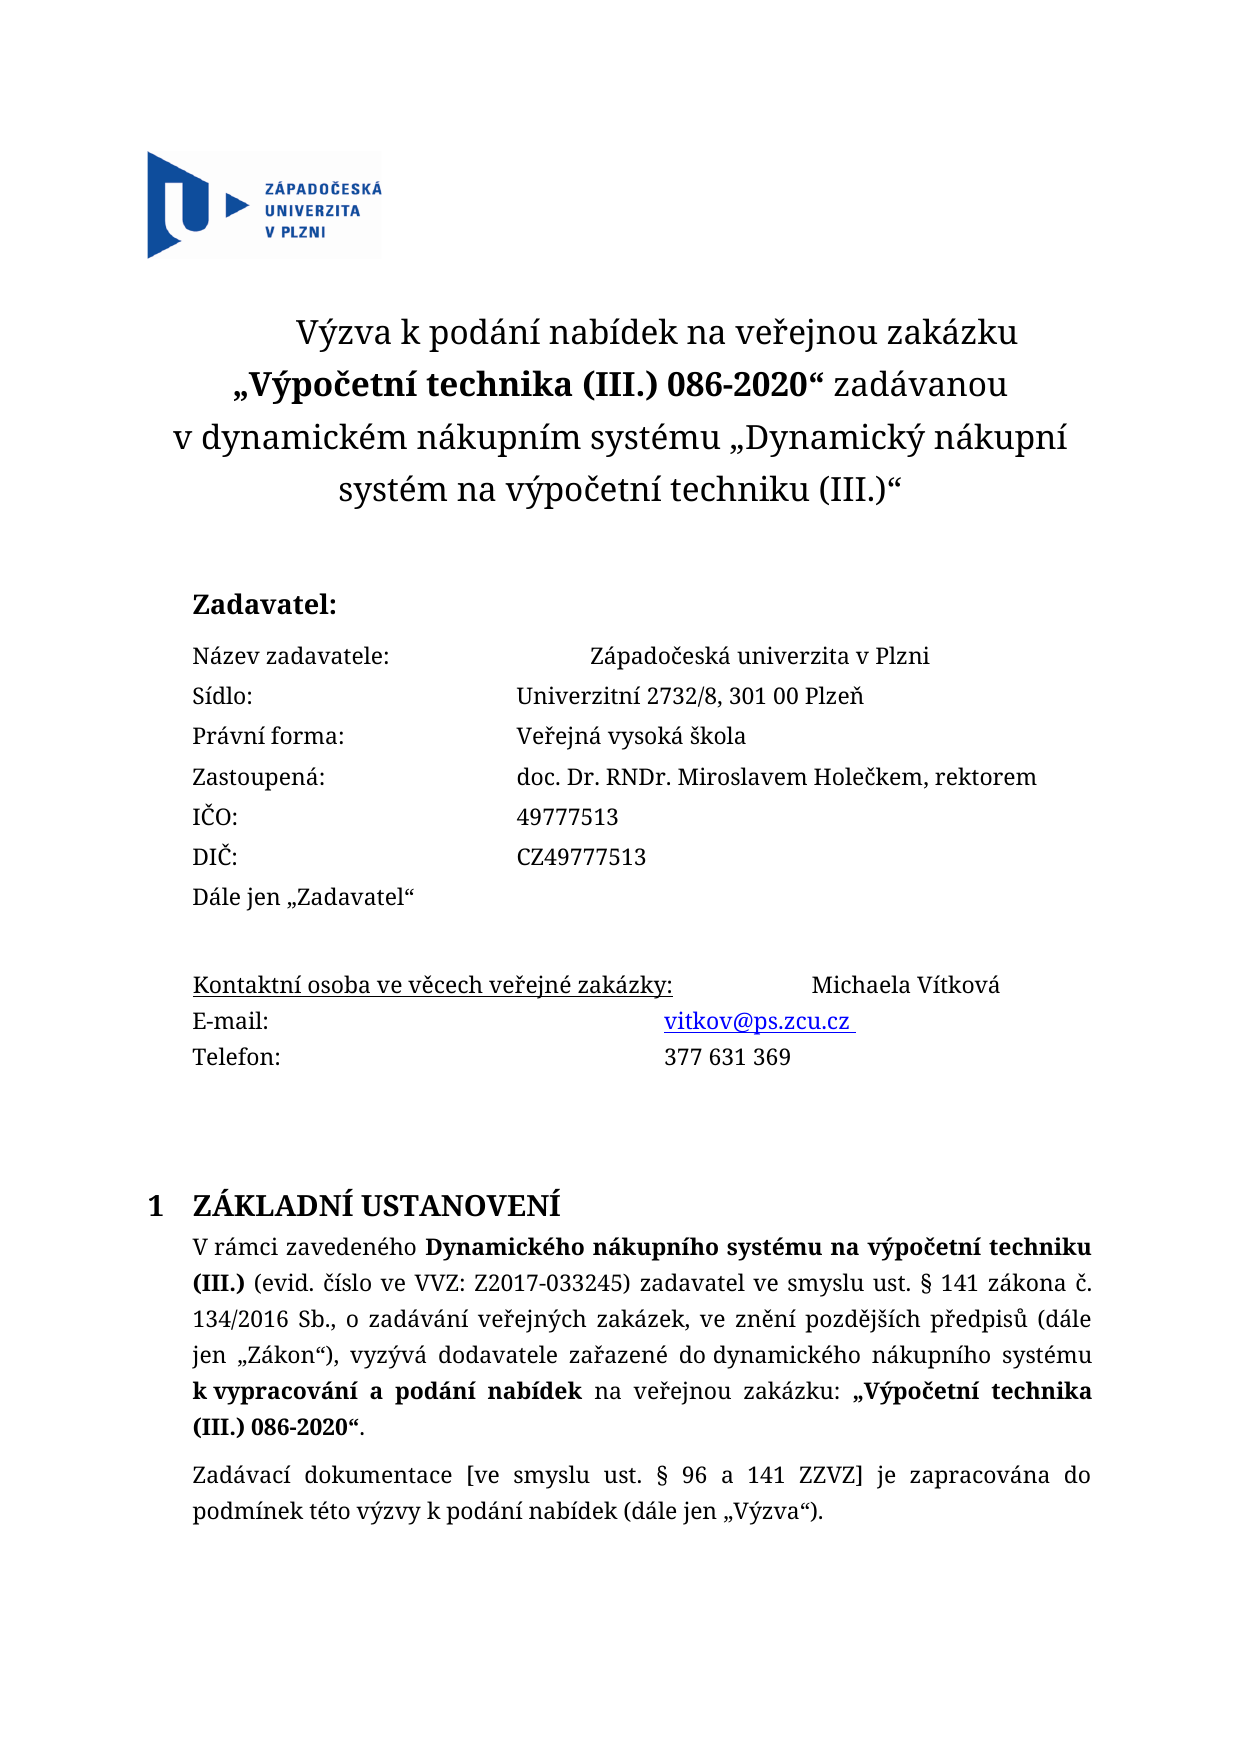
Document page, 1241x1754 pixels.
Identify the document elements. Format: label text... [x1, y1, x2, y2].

text Výzva k podání nabídek na veřejnou zakázku „Výpočetní technika (III.) 086-2020“ zadávanou v dynamickém nákupním systému „Dynamický nákupní systém na výpočetní techniku (III.)“ [148, 309, 1093, 511]
text V rámci zavedeného Dynamického nákupního systému na výpočetní techniku (III.) (evid. číslo ve VVZ: Z2017-033245) zadavatel ve smyslu ust. § 141 zákona č. 134/2016 Sb., o zadávání veřejných zakázek, ve znění pozdějších předpisů (dále jen „Zákon“), vyzývá dodavatele zařazené do dynamického nákupního systému k vypracování a podání nabídek na veřejnou zakázku: „Výpočetní technika (III.) 086-2020“. [192, 1231, 1093, 1442]
text Dále jen „Zadavatel“ [148, 881, 1093, 912]
text Sídlo: Univerzitní 2732/8, 301 00 Plzeň [148, 680, 1093, 711]
subtitle 1 ZÁKLADNÍ USTANOVENÍ [148, 1185, 1093, 1225]
text Zadávací dokumentace [ve smyslu ust. § 96 a 141 ZZVZ] je zapracována do podmínek této výzvy k podání nabídek (dále jen „Výzva“). [192, 1459, 1093, 1526]
text E-mail: vitkov@ps.zcu.cz [148, 1005, 1093, 1036]
text Kontaktní osoba ve věcech veřejné zakázky: Michaela Vítková [148, 969, 1093, 1001]
text Zadavatel: [192, 585, 1093, 622]
picture [147, 151, 382, 259]
text DIČ: CZ49777513 [148, 841, 1093, 872]
text Telefon: 377 631 369 [148, 1041, 1093, 1072]
text Název zadavatele: Západočeská univerzita v Plzni [148, 640, 1093, 671]
text Zastoupená: doc. Dr. RNDr. Miroslavem Holečkem, rektorem [192, 760, 1093, 792]
text IČO: 49777513 [148, 801, 1093, 832]
text Právní forma: Veřejná vysoká škola [148, 720, 1093, 752]
